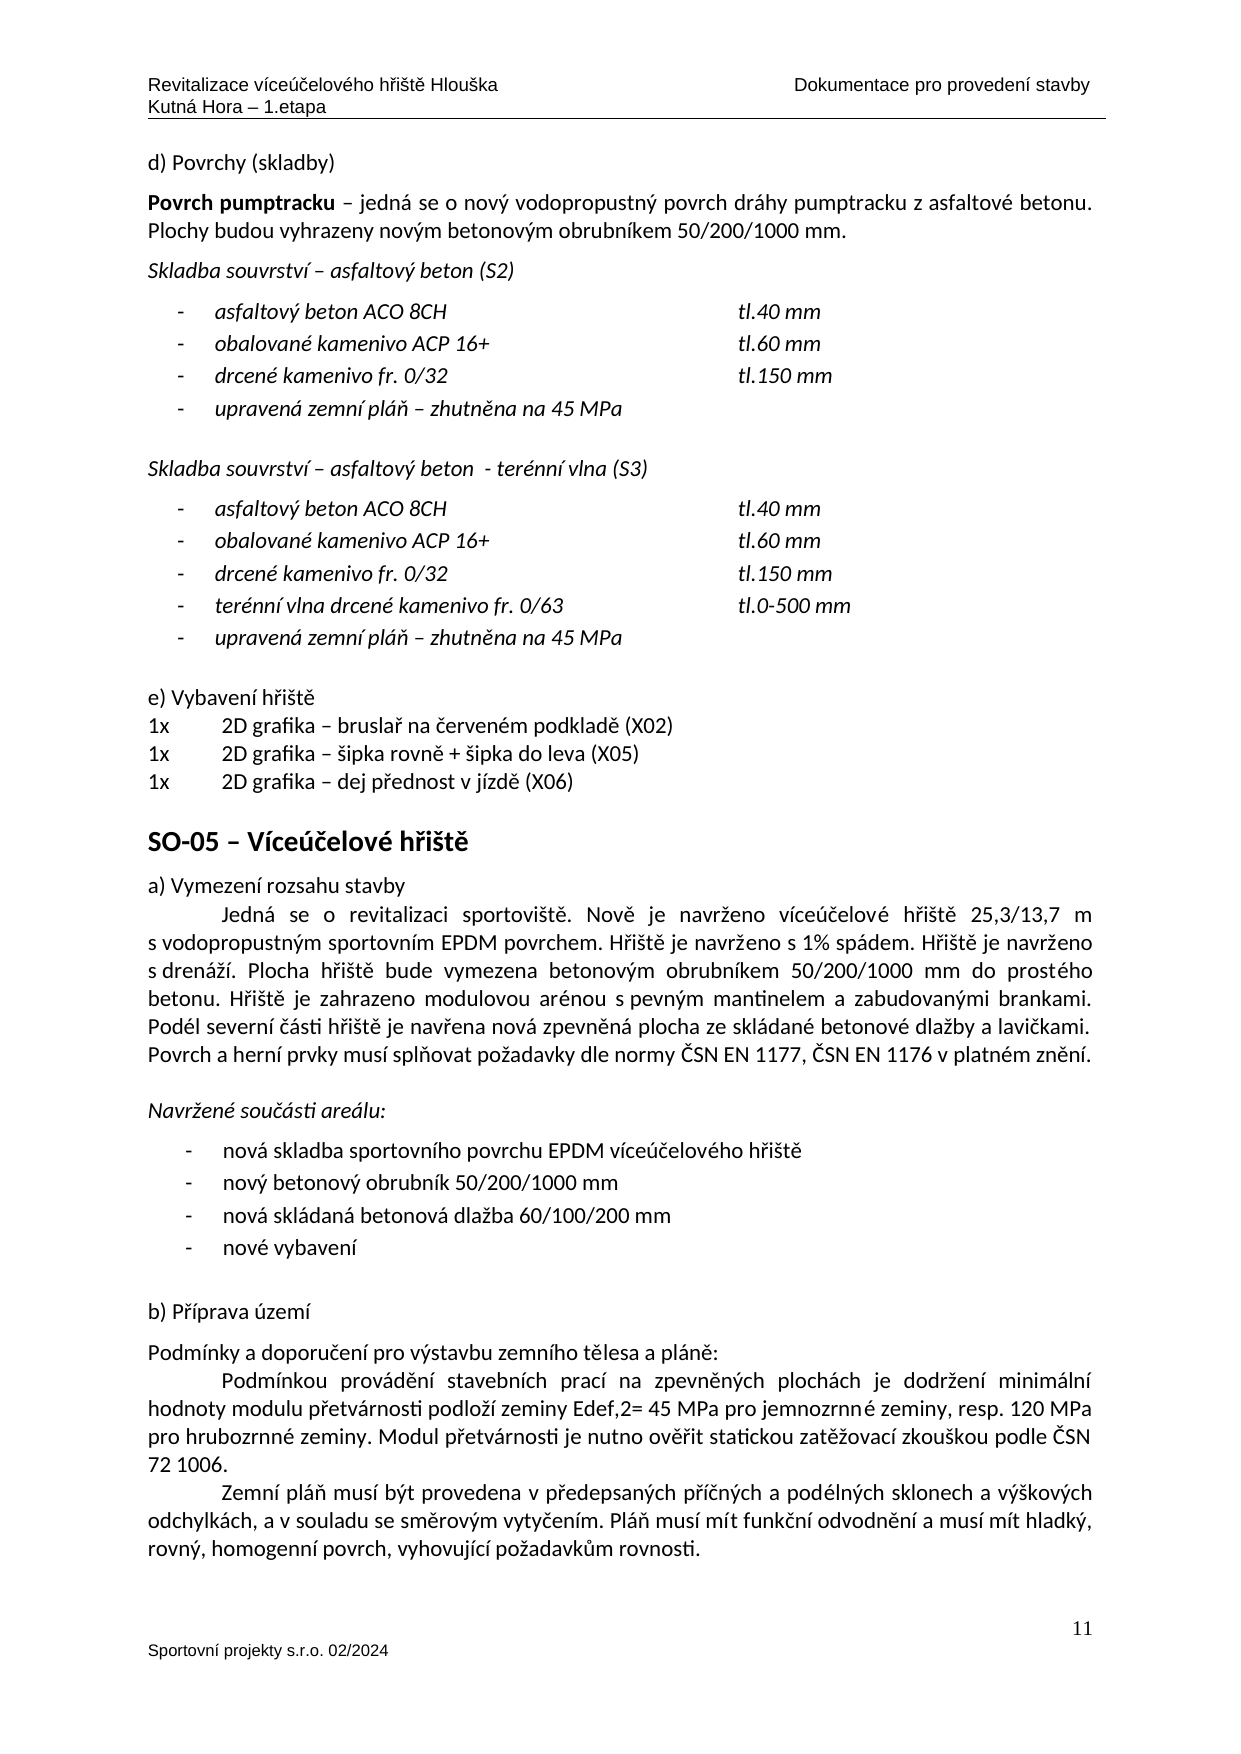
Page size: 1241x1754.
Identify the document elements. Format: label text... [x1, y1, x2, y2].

list asfaltový beton ACO 8CH tl.40 mm [177, 297, 1093, 325]
list obalované kamenivo ACP 16+ tl.60 mm [177, 329, 1093, 357]
list upravená zemní pláň – zhutněna na 45 MPa [177, 623, 1093, 651]
text Navržené součásti areálu: [148, 1096, 1093, 1124]
list nové vybavení [185, 1233, 1093, 1261]
text 1x 2D grafika – bruslař na červeném podkladě (X02) [148, 711, 1093, 739]
text 1x 2D grafika – šipka rovně + šipka do leva (X05) [148, 739, 1093, 767]
text Podmínkou provádění stavebních prací na zpevněných plochách je dodržení minimální hodnoty modulu přetvárnosti podloží zeminy Edef,2= 45 MPa pro jemnozrnné zeminy, resp. 120 MPa pro hrubozrnné zeminy. Modul přetvárnosti je nutno ověřit statickou zatěžovací zkouškou podle ČSN 72 1006. [148, 1366, 1093, 1478]
list nový betonový obrubník 50/200/1000 mm [185, 1168, 1093, 1197]
list nová skladba sportovního povrchu EPDM víceúčelového hřiště [185, 1136, 1093, 1164]
text Skladba souvrství – asfaltový beton - terénní vlna (S3) [148, 454, 1093, 482]
text Podmínky a doporučení pro výstavbu zemního tělesa a pláně: [148, 1338, 1093, 1366]
text 1x 2D grafika – dej přednost v jízdě (X06) [148, 767, 1093, 796]
list drcené kamenivo fr. 0/32 tl.150 mm [177, 559, 1093, 587]
list asfaltový beton ACO 8CH tl.40 mm [177, 494, 1093, 522]
text Povrch pumptracku – jedná se o nový vodopropustný povrch dráhy pumptracku z asfaltové betonu. Plochy budou vyhrazeny novým betonovým obrubníkem 50/200/1000 mm. [148, 188, 1093, 244]
text Zemní pláň musí být provedena v předepsaných příčných a podélných sklonech a výškových odchylkách, a v souladu se směrovým vytyčením. Pláň musí mít funkční odvodnění a musí mít hladký, rovný, homogenní povrch, vyhovující požadavkům rovnosti. [148, 1478, 1093, 1562]
text b) Příprava území [148, 1297, 1093, 1325]
list nová skládaná betonová dlažba 60/100/200 mm [185, 1201, 1093, 1229]
text Skladba souvrství – asfaltový beton (S2) [148, 257, 1093, 285]
text a) Vymezení rozsahu stavby [148, 872, 1093, 900]
list obalované kamenivo ACP 16+ tl.60 mm [177, 527, 1093, 555]
list terénní vlna drcené kamenivo fr. 0/63 tl.0-500 mm [177, 591, 1093, 619]
text Jedná se o revitalizaci sportoviště. Nově je navrženo víceúčelové hřiště 25,3/13,7 m s vodopropustným sportovním EPDM povrchem. Hřiště je navrženo s 1% spádem. Hřiště je navrženo s drenáží. Plocha hřiště bude vymezena betonovým obrubníkem 50/200/1000 mm do prostého betonu. Hřiště je zahrazeno modulovou arénou s pevným mantinelem a zabudovanými brankami. Podél severní části hřiště je navřena nová zpevněná plocha ze skládané betonové dlažby a lavičkami. Povrch a herní prvky musí splňovat požadavky dle normy ČSN EN 1177, ČSN EN 1176 v platném znění. [148, 900, 1093, 1068]
text d) Povrchy (skladby) [148, 148, 1093, 176]
list upravená zemní pláň – zhutněna na 45 MPa [177, 394, 1093, 422]
list drcené kamenivo fr. 0/32 tl.150 mm [177, 362, 1093, 389]
text e) Vybavení hřiště [148, 683, 1093, 711]
text SO-05 – Víceúčelové hřiště [148, 823, 1093, 859]
